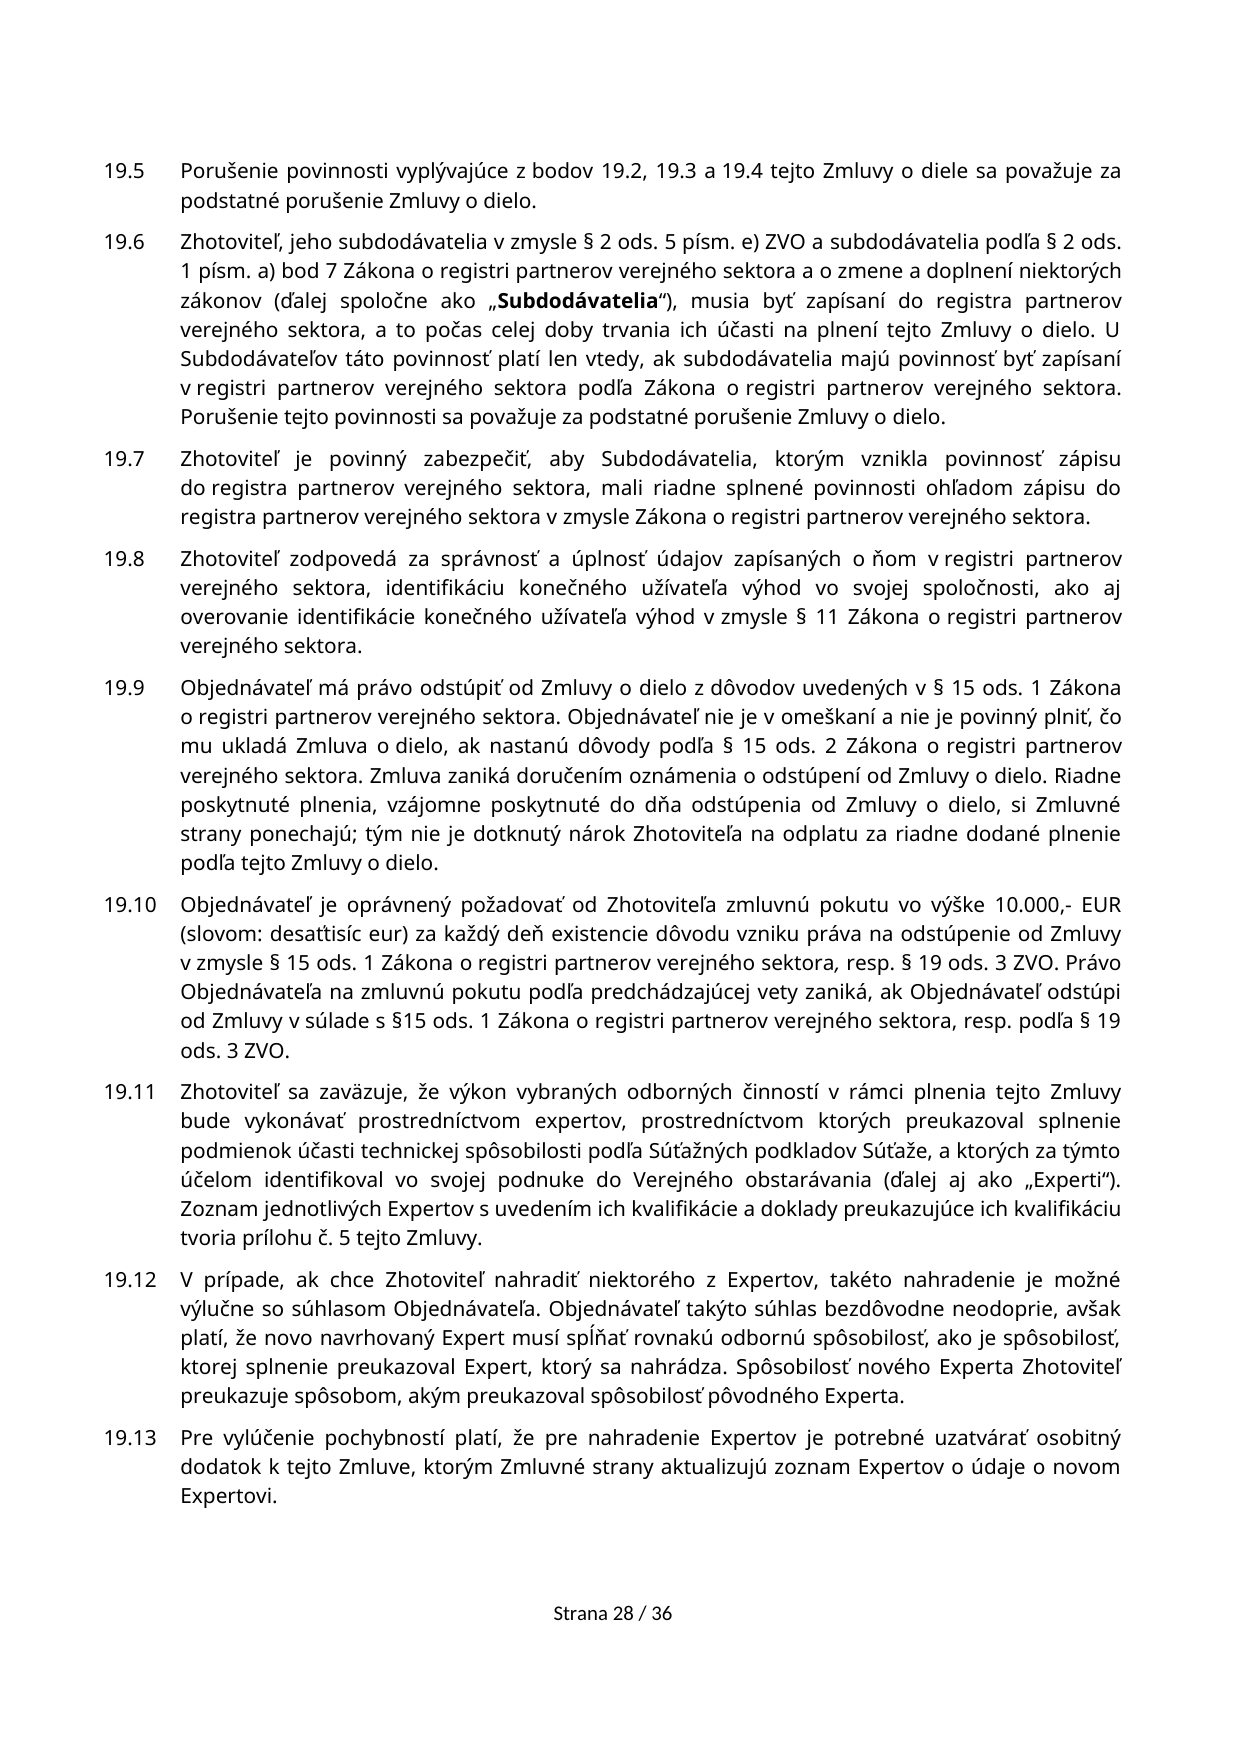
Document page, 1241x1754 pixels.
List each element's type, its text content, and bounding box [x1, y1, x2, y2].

text Pre vylúčenie pochybností platí, že pre nahradenie Expertov je potrebné uzatvárať osobitný dodatok k tejto Zmluve, ktorým Zmluvné strany aktualizujú zoznam Expertov o údaje o novom Expertovi. [103, 1423, 1122, 1510]
text Zhotoviteľ, jeho subdodávatelia v zmysle § 2 ods. 5 písm. e) ZVO a subdodávatelia podľa § 2 ods. 1 písm. a) bod 7 Zákona o registri partnerov verejného sektora a o zmene a doplnení niektorých zákonov (ďalej spoločne ako „Subdodávatelia“), musia byť zapísaní do registra partnerov verejného sektora, a to počas celej doby trvania ich účasti na plnení tejto Zmluvy o dielo. U Subdodávateľov táto povinnosť platí len vtedy, ak subdodávatelia majú povinnosť byť zapísaní v registri partnerov verejného sektora podľa Zákona o registri partnerov verejného sektora. Porušenie tejto povinnosti sa považuje za podstatné porušenie Zmluvy o dielo. [103, 227, 1122, 431]
text Objednávateľ má právo odstúpiť od Zmluvy o dielo z dôvodov uvedených v § 15 ods. 1 Zákona o registri partnerov verejného sektora. Objednávateľ nie je v omeškaní a nie je povinný plniť, čo mu ukladá Zmluva o dielo, ak nastanú dôvody podľa § 15 ods. 2 Zákona o registri partnerov verejného sektora. Zmluva zaniká doručením oznámenia o odstúpení od Zmluvy o dielo. Riadne poskytnuté plnenia, vzájomne poskytnuté do dňa odstúpenia od Zmluvy o dielo, si Zmluvné strany ponechajú; tým nie je dotknutý nárok Zhotoviteľa na odplatu za riadne dodané plnenie podľa tejto Zmluvy o dielo. [103, 673, 1122, 877]
text Zhotoviteľ zodpovedá za správnosť a úplnosť údajov zapísaných o ňom v registri partnerov verejného sektora, identifikáciu konečného užívateľa výhod vo svojej spoločnosti, ako aj overovanie identifikácie konečného užívateľa výhod v zmysle § 11 Zákona o registri partnerov verejného sektora. [103, 543, 1122, 660]
text Zhotoviteľ sa zaväzuje, že výkon vybraných odborných činností v rámci plnenia tejto Zmluvy bude vykonávať prostredníctvom expertov, prostredníctvom ktorých preukazoval splnenie podmienok účasti technickej spôsobilosti podľa Súťažných podkladov Súťaže, a ktorých za týmto účelom identifikoval vo svojej podnuke do Verejného obstarávania (ďalej aj ako „Experti“). Zoznam jednotlivých Expertov s uvedením ich kvalifikácie a doklady preukazujúce ich kvalifikáciu tvoria prílohu č. 5 tejto Zmluvy. [103, 1077, 1122, 1252]
text Zhotoviteľ je povinný zabezpečiť, aby Subdodávatelia, ktorým vznikla povinnosť zápisu do registra partnerov verejného sektora, mali riadne splnené povinnosti ohľadom zápisu do registra partnerov verejného sektora v zmysle Zákona o registri partnerov verejného sektora. [103, 443, 1122, 531]
text Porušenie povinnosti vyplývajúce z bodov 19.2, 19.3 a 19.4 tejto Zmluvy o diele sa považuje za podstatné porušenie Zmluvy o dielo. [103, 156, 1122, 214]
text Objednávateľ je oprávnený požadovať od Zhotoviteľa zmluvnú pokutu vo výške 10.000,- EUR (slovom: desaťtisíc eur) za každý deň existencie dôvodu vzniku práva na odstúpenie od Zmluvy v zmysle § 15 ods. 1 Zákona o registri partnerov verejného sektora, resp. § 19 ods. 3 ZVO. Právo Objednávateľa na zmluvnú pokutu podľa predchádzajúcej vety zaniká, ak Objednávateľ odstúpi od Zmluvy v súlade s §15 ods. 1 Zákona o registri partnerov verejného sektora, resp. podľa § 19 ods. 3 ZVO. [103, 889, 1122, 1064]
text V prípade, ak chce Zhotoviteľ nahradiť niektorého z Expertov, takéto nahradenie je možné výlučne so súhlasom Objednávateľa. Objednávateľ takýto súhlas bezdôvodne neodoprie, avšak platí, že novo navrhovaný Expert musí spĺňať rovnakú odbornú spôsobilosť, ako je spôsobilosť, ktorej splnenie preukazoval Expert, ktorý sa nahrádza. Spôsobilosť nového Experta Zhotoviteľ preukazuje spôsobom, akým preukazoval spôsobilosť pôvodného Experta. [103, 1264, 1122, 1410]
